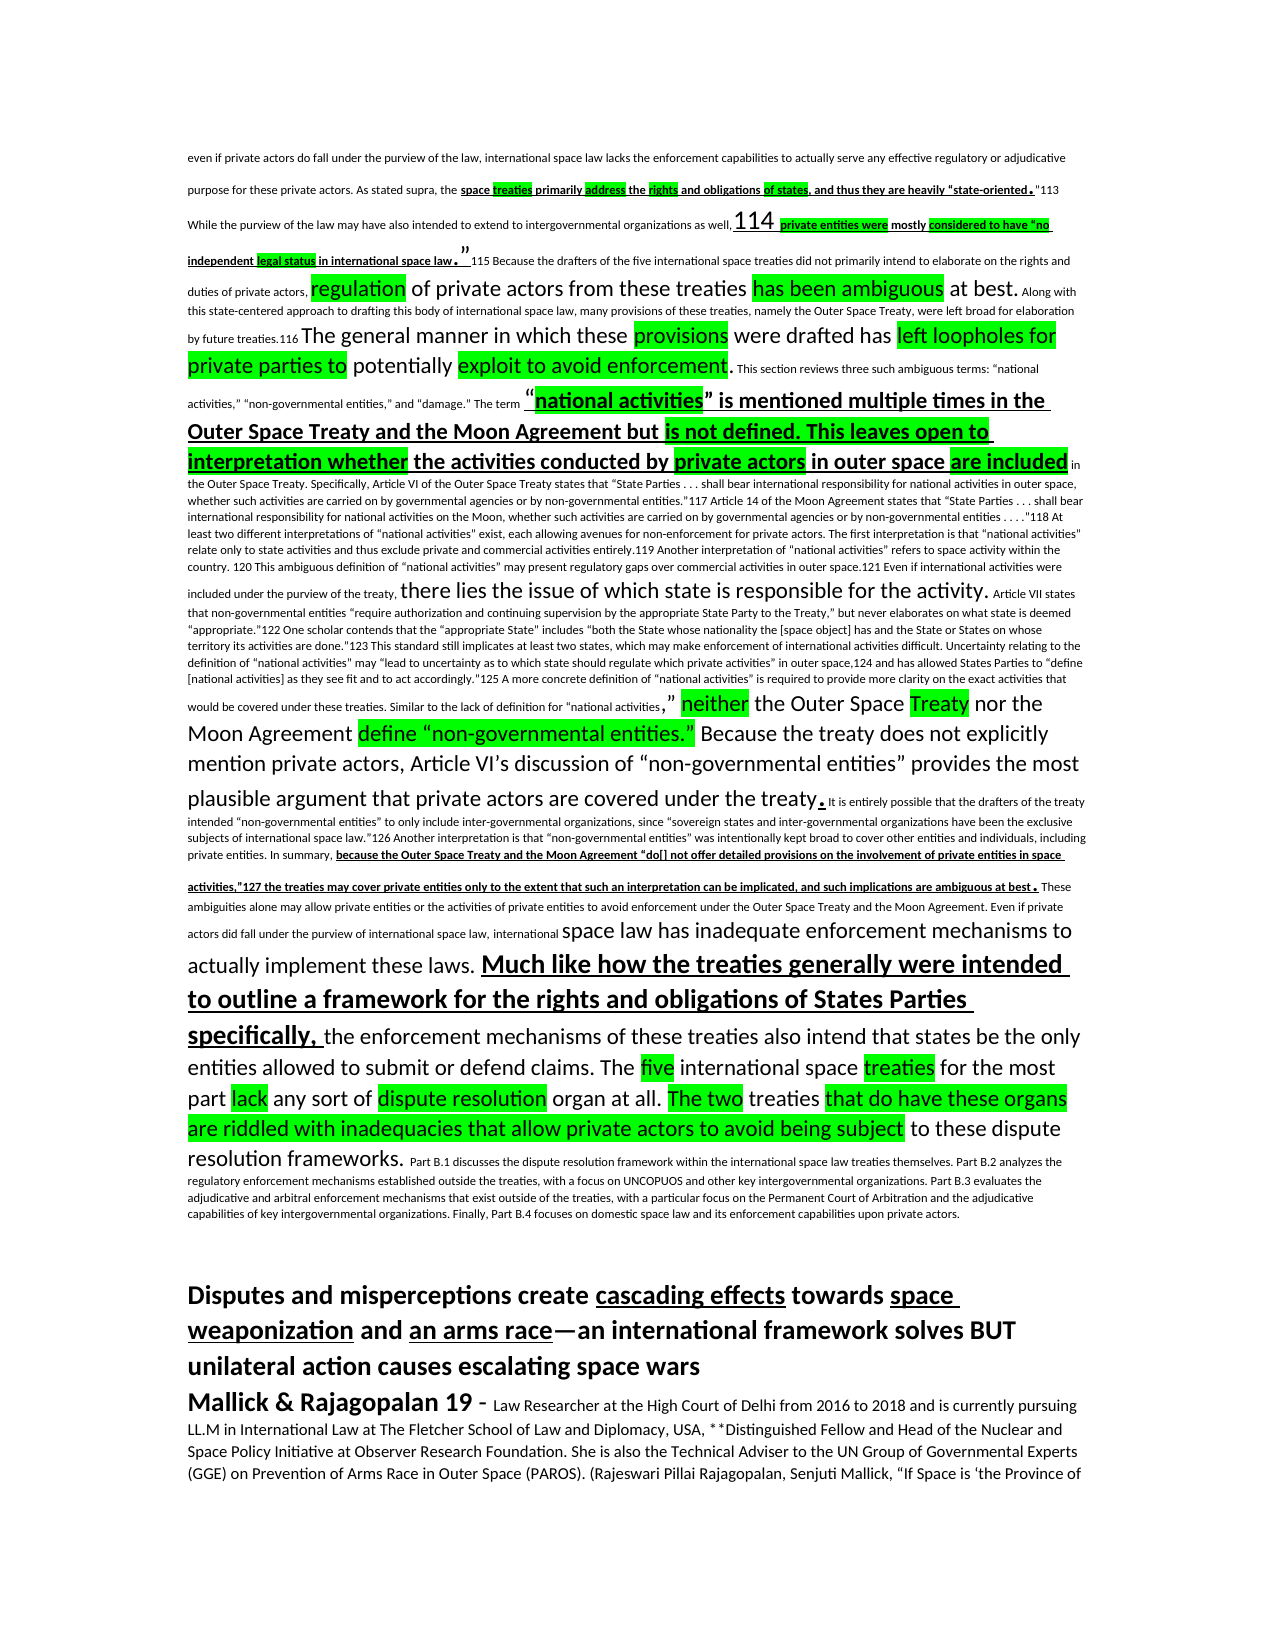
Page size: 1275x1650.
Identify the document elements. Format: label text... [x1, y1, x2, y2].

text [187, 1385, 1087, 1483]
subtitle Disputes and misperceptions create cascading effects towards space weaponization and an arms race—an international framework solves BUT unilateral action causes escalating space wars [187, 1278, 1087, 1382]
